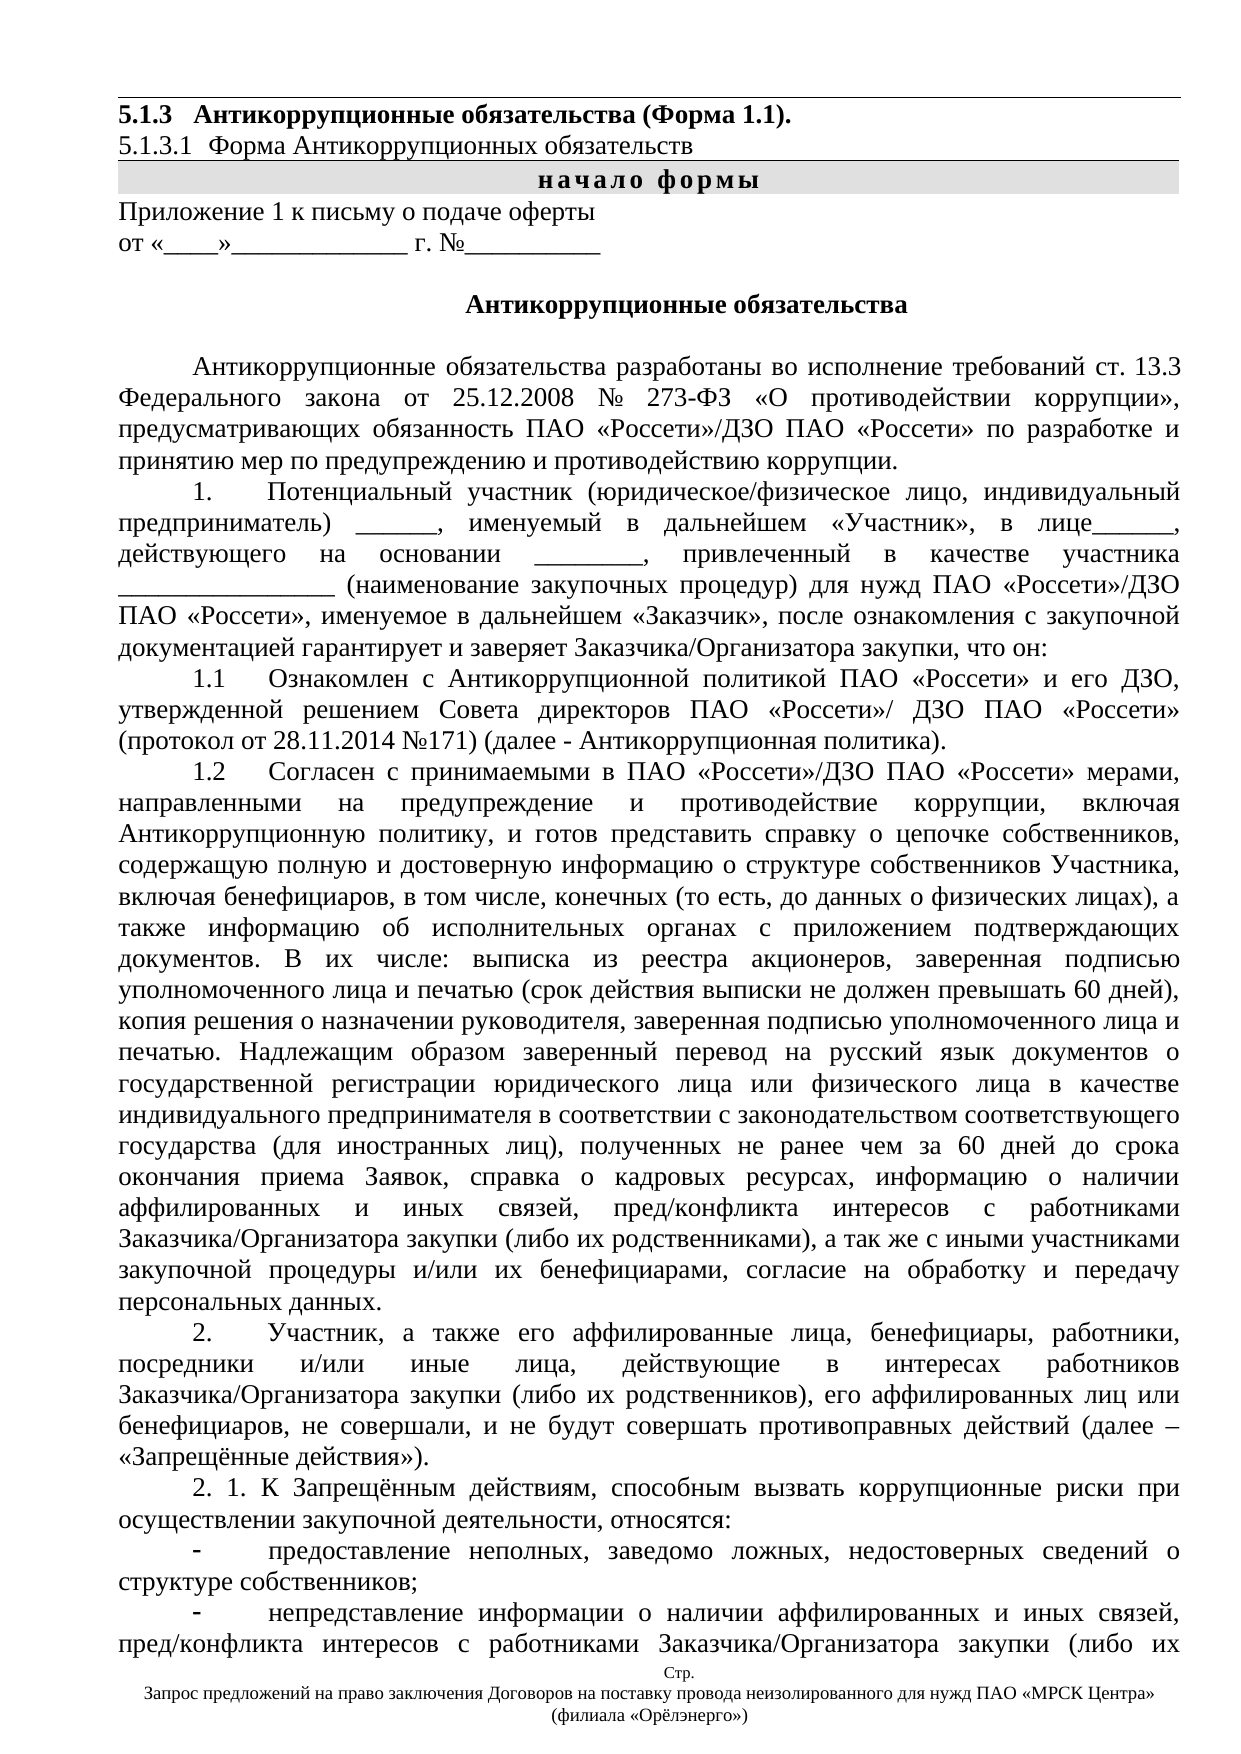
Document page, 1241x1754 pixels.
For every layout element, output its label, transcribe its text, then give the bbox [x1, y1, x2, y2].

text 1.1 Ознакомлен с Антикоррупционной политикой ПАО «Россети» и его ДЗО, утвержденной решением Совета директоров ПАО «Россети»/ ДЗО ПАО «Россети» (протокол от 28.11.2014 №171) (далее - Антикоррупционная политика). [118, 662, 1181, 755]
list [118, 1596, 1181, 1659]
text начало формы [118, 161, 1179, 194]
list Участник, а также его аффилированные лица, бенефициары, работники, посредники и/или иные лица, действующие в интересах работников Заказчика/Организатора закупки (либо их родственников), его аффилированных лиц или бенефициаров, не совершали, и не будут совершать противоправных действий (далее – «Запрещённые действия»). [118, 1316, 1181, 1472]
text Антикоррупционные обязательства [118, 288, 1181, 319]
text 2. 1. К Запрещённым действиям, способным вызвать коррупционные риски при осуществлении закупочной деятельности, относятся: [118, 1472, 1181, 1534]
list Согласен с принимаемыми в ПАО «Россети»/ДЗО ПАО «Россети» мерами, направленными на предупреждение и противодействие коррупции, включая Антикоррупционную политику, и готов представить справку о цепочке собственников, содержащую полную и достоверную информацию о структуре собственников Участника, включая бенефициаров, в том числе, конечных (то есть, до данных о физических лицах), а также информацию об исполнительных органах с приложением подтверждающих документов. В их числе: выписка из реестра акционеров, заверенная подписью уполномоченного лица и печатью (срок действия выписки не должен превышать 60 дней), копия решения о назначении руководителя, заверенная подписью уполномоченного лица и печатью. Надлежащим образом заверенный перевод на русский язык документов о государственной регистрации юридического лица или физического лица в качестве индивидуального предпринимателя в соответствии с законодательством соответствующего государства (для иностранных лиц), полученных не ранее чем за 60 дней до срока окончания приема Заявок, справка о кадровых ресурсах, информацию о наличии аффилированных и иных связей, пред/конфликта интересов с работниками Заказчика/Организатора закупки (либо их родственниками), а так же с иными участниками закупочной процедуры и/или их бенефициарами, согласие на обработку и передачу персональных данных. [118, 755, 1181, 1316]
list Потенциальный участник (юридическое/физическое лицо, индивидуальный предприниматель) ______, именуемый в дальнейшем «Участник», в лице______, действующего на основании ________, привлеченный в качестве участника ________________ (наименование закупочных процедур) для нужд ПАО «Россети»/ДЗО ПАО «Россети», именуемое в дальнейшем «Заказчик», после ознакомления с закупочной документацией гарантирует и заверяет Заказчика/Организатора закупки, что он: [118, 475, 1181, 662]
text от «____»_____________ г. №__________ [118, 226, 1181, 257]
list предоставление неполных, заведомо ложных, недостоверных сведений о структуре собственников; [118, 1534, 1181, 1596]
text Приложение 1 к письму о подаче оферты [118, 194, 1181, 226]
subtitle Антикоррупционные обязательства (Форма 1.1). [118, 98, 1181, 129]
text Антикоррупционные обязательства разработаны во исполнение требований ст. 13.3 Федерального закона от 25.12.2008 № 273-ФЗ «О противодействии коррупции», предусматривающих обязанность ПАО «Россети»/ДЗО ПАО «Россети» по разработке и принятию мер по предупреждению и противодействию коррупции. [118, 350, 1181, 475]
subtitle Форма Антикоррупционных обязательств [118, 129, 1181, 160]
